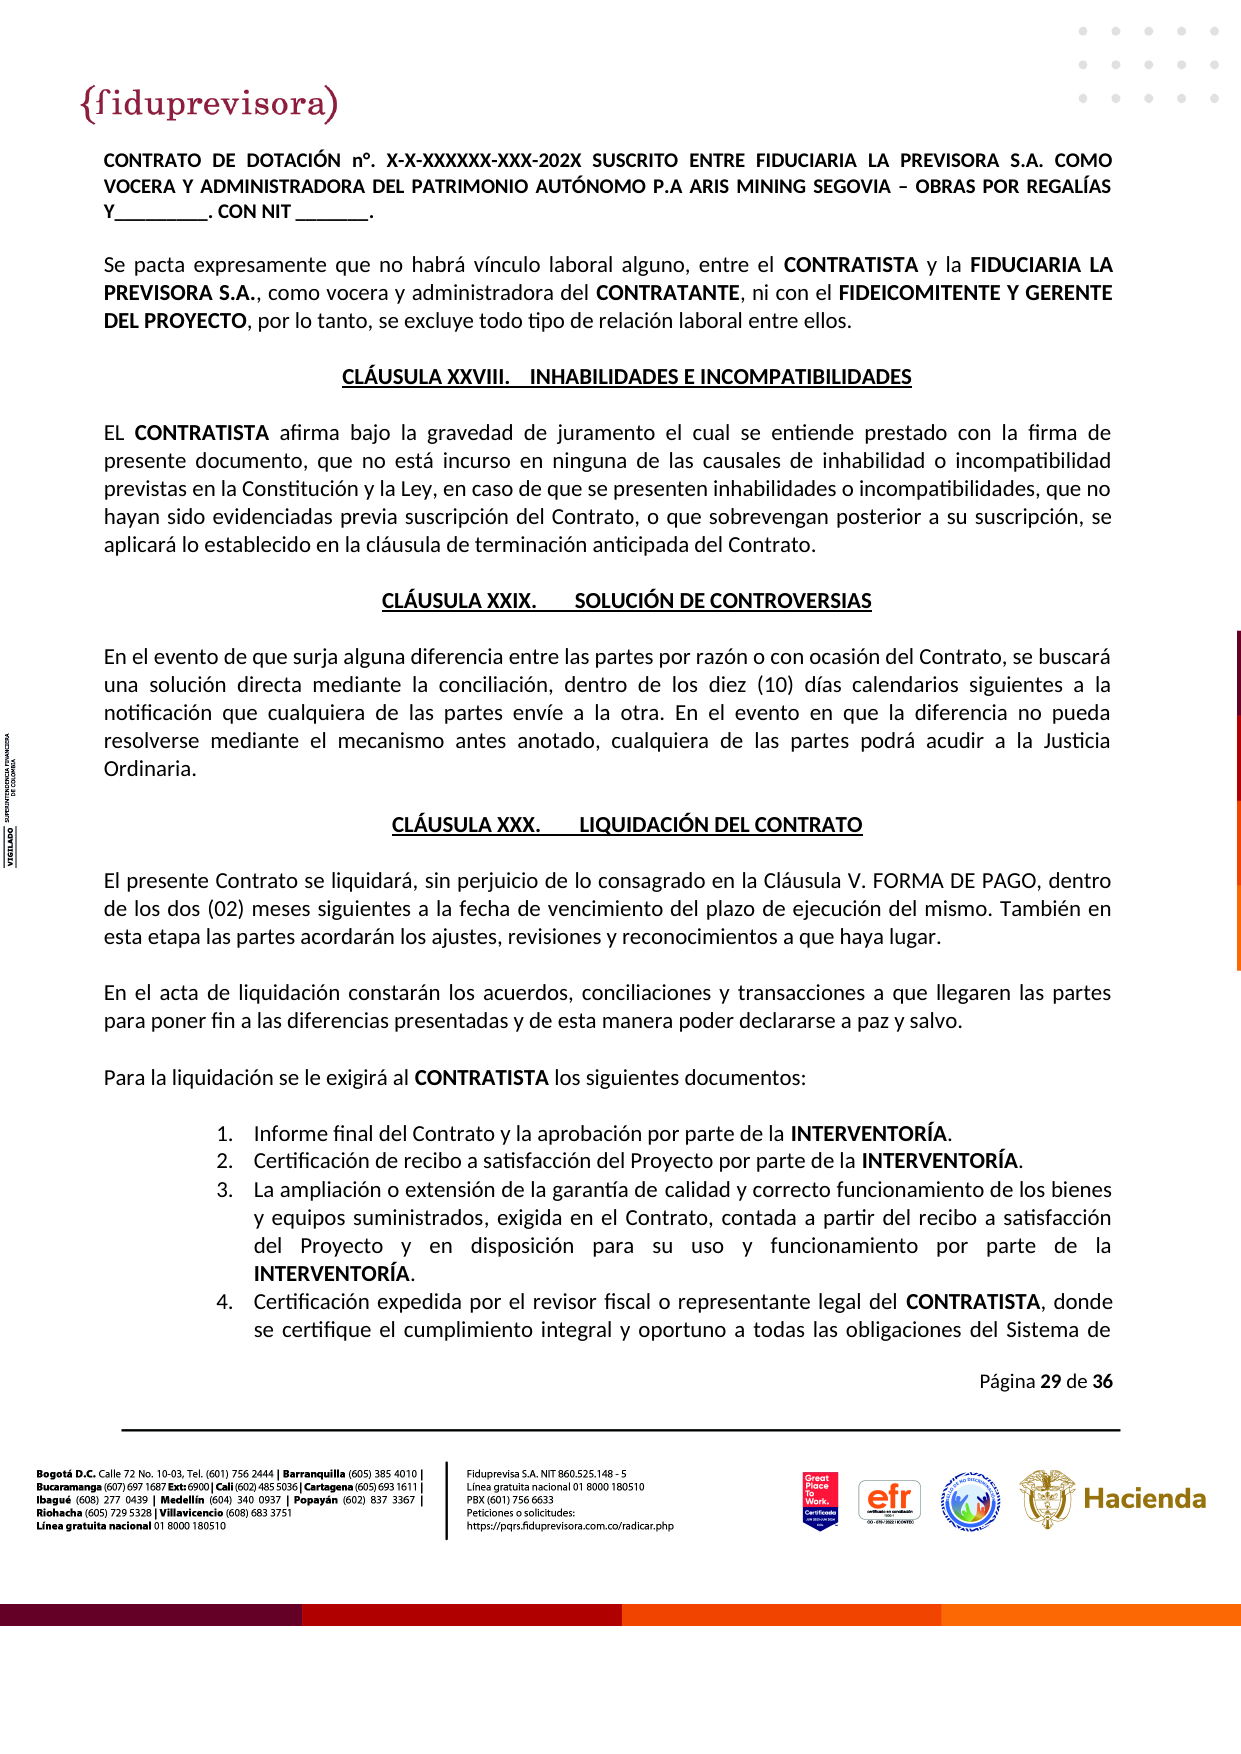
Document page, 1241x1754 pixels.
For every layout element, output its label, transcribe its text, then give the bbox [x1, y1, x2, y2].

text Para la liquidación se le exigirá al CONTRATISTA los siguientes documentos: [103, 1063, 1113, 1091]
list SOLUCIÓN DE CONTROVERSIAS [141, 586, 1113, 614]
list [216, 1287, 1113, 1343]
text EL CONTRATISTA afirma bajo la gravedad de juramento el cual se entiende prestado con la firma de presente documento, que no está incurso en ninguna de las causales de inhabilidad o incompatibilidad previstas en la Constitución y la Ley, en caso de que se presenten inhabilidades o incompatibilidades, que no hayan sido evidenciadas previa suscripción del Contrato, o que sobrevengan posterior a su suscripción, se aplicará lo establecido en la cláusula de terminación anticipada del Contrato. [103, 418, 1113, 558]
text En el acta de liquidación constarán los acuerdos, conciliaciones y transacciones a que llegaren las partes para poner fin a las diferencias presentadas y de esta manera poder declararse a paz y salvo. [103, 978, 1113, 1034]
list INHABILIDADES E INCOMPATIBILIDADES [141, 362, 1113, 390]
text Se pacta expresamente que no habrá vínculo laboral alguno, entre el CONTRATISTA y la FIDUCIARIA LA PREVISORA S.A., como vocera y administradora del CONTRATANTE, ni con el FIDEICOMITENTE Y GERENTE DEL PROYECTO, por lo tanto, se excluye todo tipo de relación laboral entre ellos. [103, 250, 1113, 334]
list LIQUIDACIÓN DEL CONTRATO [141, 810, 1113, 838]
picture [0, 4, 1239, 126]
list Informe final del Contrato y la aprobación por parte de la INTERVENTORÍA. [216, 1119, 1113, 1147]
text En el evento de que surja alguna diferencia entre las partes por razón o con ocasión del Contrato, se buscará una solución directa mediante la conciliación, dentro de los diez (10) días calendarios siguientes a la notificación que cualquiera de las partes envíe a la otra. En el evento en que la diferencia no pueda resolverse mediante el mecanismo antes anotado, cualquiera de las partes podrá acudir a la Justicia Ordinaria. [103, 642, 1113, 782]
list Certificación de recibo a satisfacción del Proyecto por parte de la INTERVENTORÍA. [216, 1147, 1113, 1175]
picture [0, 247, 1241, 1626]
text El presente Contrato se liquidará, sin perjuicio de lo consagrado en la Cláusula V. FORMA DE PAGO, dentro de los dos (02) meses siguientes a la fecha de vencimiento del plazo de ejecución del mismo. También en esta etapa las partes acordarán los ajustes, revisiones y reconocimientos a que haya lugar. [103, 866, 1113, 951]
list La ampliación o extensión de la garantía de calidad y correcto funcionamiento de los bienes y equipos suministrados, exigida en el Contrato, contada a partir del recibo a satisfacción del Proyecto y en disposición para su uso y funcionamiento por parte de la INTERVENTORÍA. [216, 1175, 1113, 1287]
